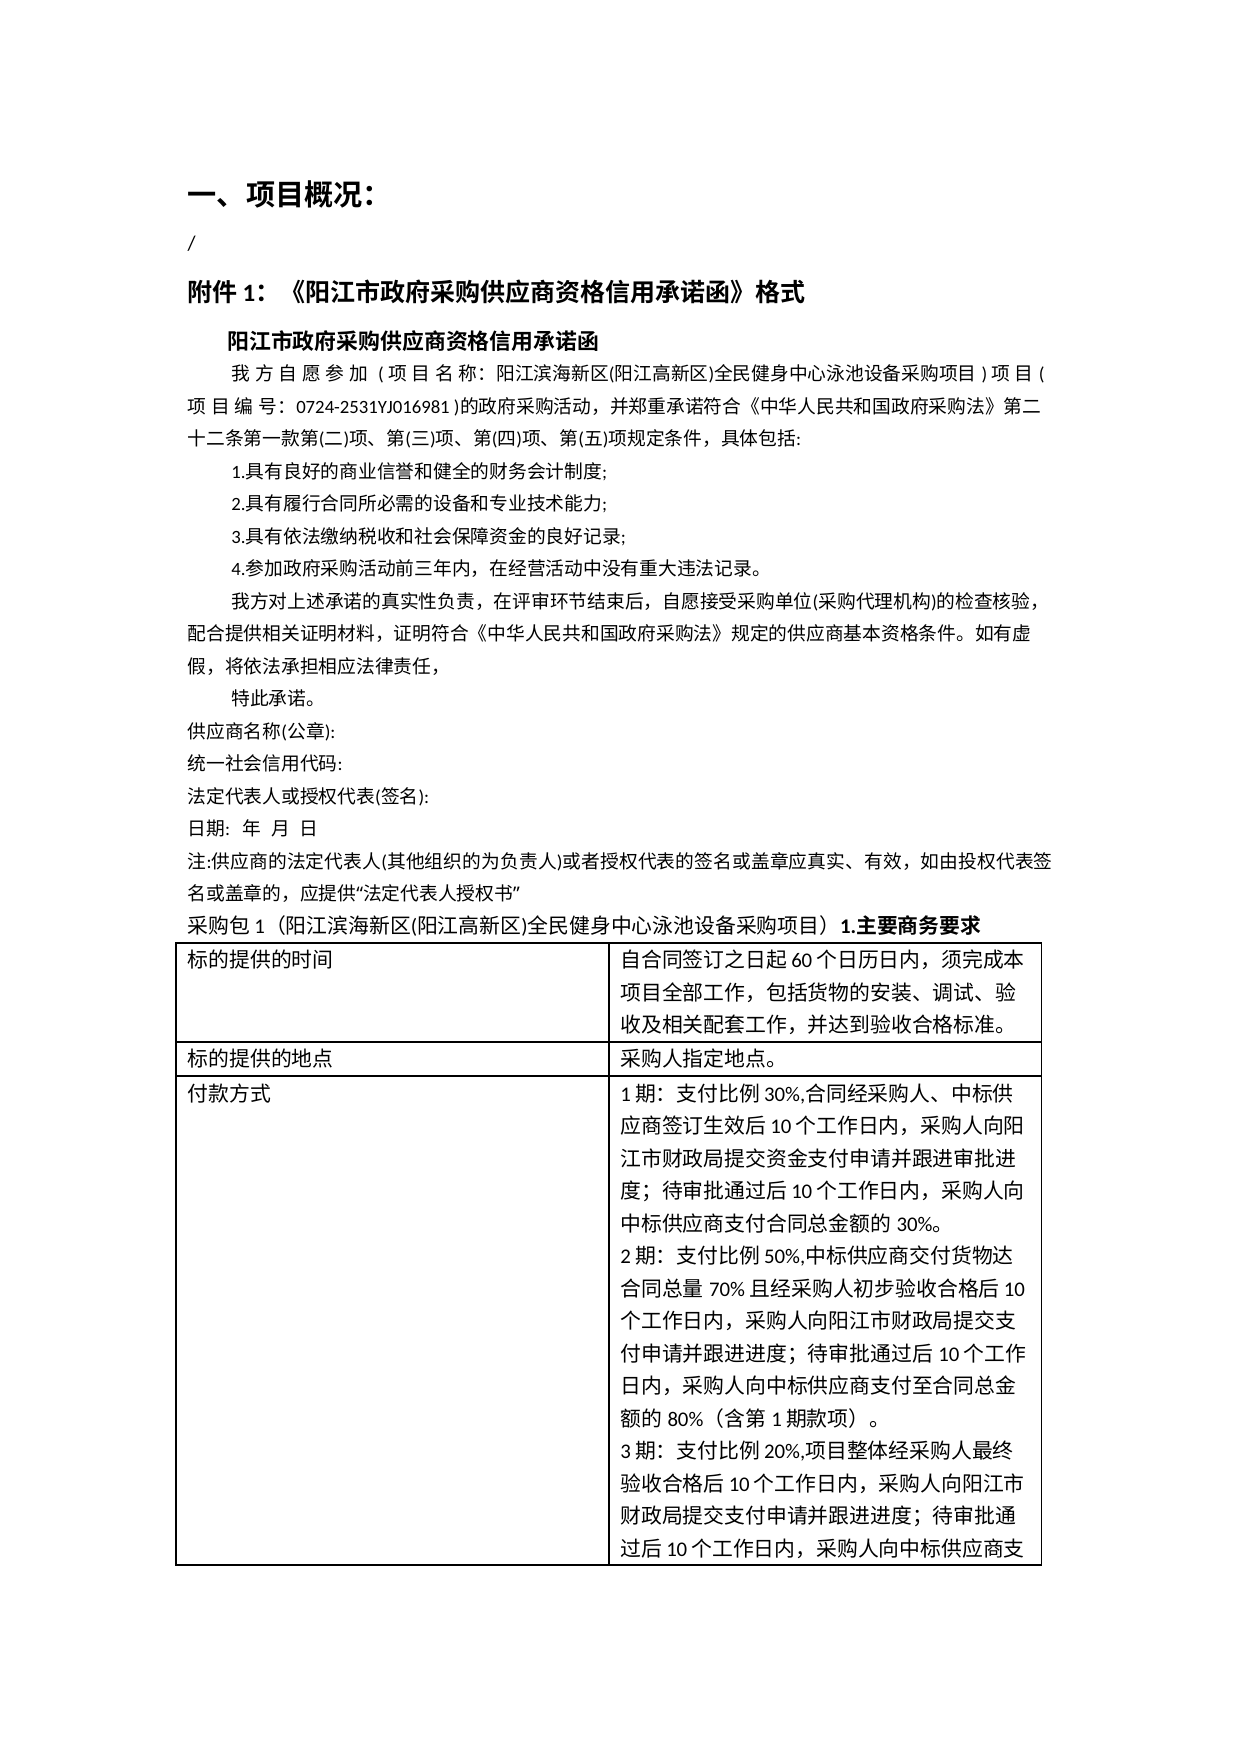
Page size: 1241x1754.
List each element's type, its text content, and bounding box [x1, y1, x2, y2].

table_header 标的提供的时间 [177, 944, 608, 1041]
text 法定代表人或授权代表(签名): [187, 779, 1053, 812]
text 3.具有依法缴纳税收和社会保障资金的良好记录; [187, 519, 1053, 552]
text 阳江市政府采购供应商资格信用承诺函 [187, 324, 1053, 357]
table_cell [610, 1077, 1041, 1564]
table_cell 采购人指定地点。 [610, 1043, 1041, 1075]
text / [187, 227, 1053, 259]
text 1.具有良好的商业信誉和健全的财务会计制度; [187, 454, 1053, 487]
text 日期: 年 月 日 [187, 812, 1053, 844]
text 一、项目概况： [187, 162, 1053, 227]
text 特此承诺。 [187, 682, 1053, 714]
table_header 自合同签订之日起60个日历日内，须完成本项目全部工作，包括货物的安装、调试、验收及相关配套工作，并达到验收合格标准。 [610, 944, 1041, 1041]
text 我方对上述承诺的真实性负责，在评审环节结束后，自愿接受采购单位(采购代理机构)的检查核验，配合提供相关证明材料，证明符合《中华人民共和国政府采购法》规定的供应商基本资格条件。如有虚假，将依法承担相应法律责任， [187, 584, 1053, 682]
table_cell 付款方式 [177, 1077, 608, 1564]
text 供应商名称(公章): [187, 714, 1053, 747]
text 统一社会信用代码: [187, 747, 1053, 779]
text 4.参加政府采购活动前三年内，在经营活动中没有重大违法记录。 [187, 552, 1053, 584]
text 采购包1（阳江滨海新区(阳江高新区)全民健身中心泳池设备采购项目）1.主要商务要求 [187, 909, 1053, 942]
text 附件1：《阳江市政府采购供应商资格信用承诺函》格式 [187, 259, 1053, 324]
text 2.具有履行合同所必需的设备和专业技术能力; [187, 487, 1053, 519]
text 我 方 自 愿 参 加 ( 项 目 名 称：阳江滨海新区(阳江高新区)全民健身中心泳池设备采购项目 ) 项 目 ( 项 目 编 号：0724-2531YJ016981 )的政府采购活动，并郑重承诺符合《中华人民共和国政府采购法》第二十二条第一款第(二)项、第(三)项、第(四)项、第(五)项规定条件，具体包括: [187, 357, 1053, 454]
text 注:供应商的法定代表人(其他组织的为负责人)或者授权代表的签名或盖章应真实、有效，如由投权代表签名或盖章的，应提供“法定代表人授权书” [187, 844, 1053, 909]
table_cell 标的提供的地点 [177, 1043, 608, 1075]
